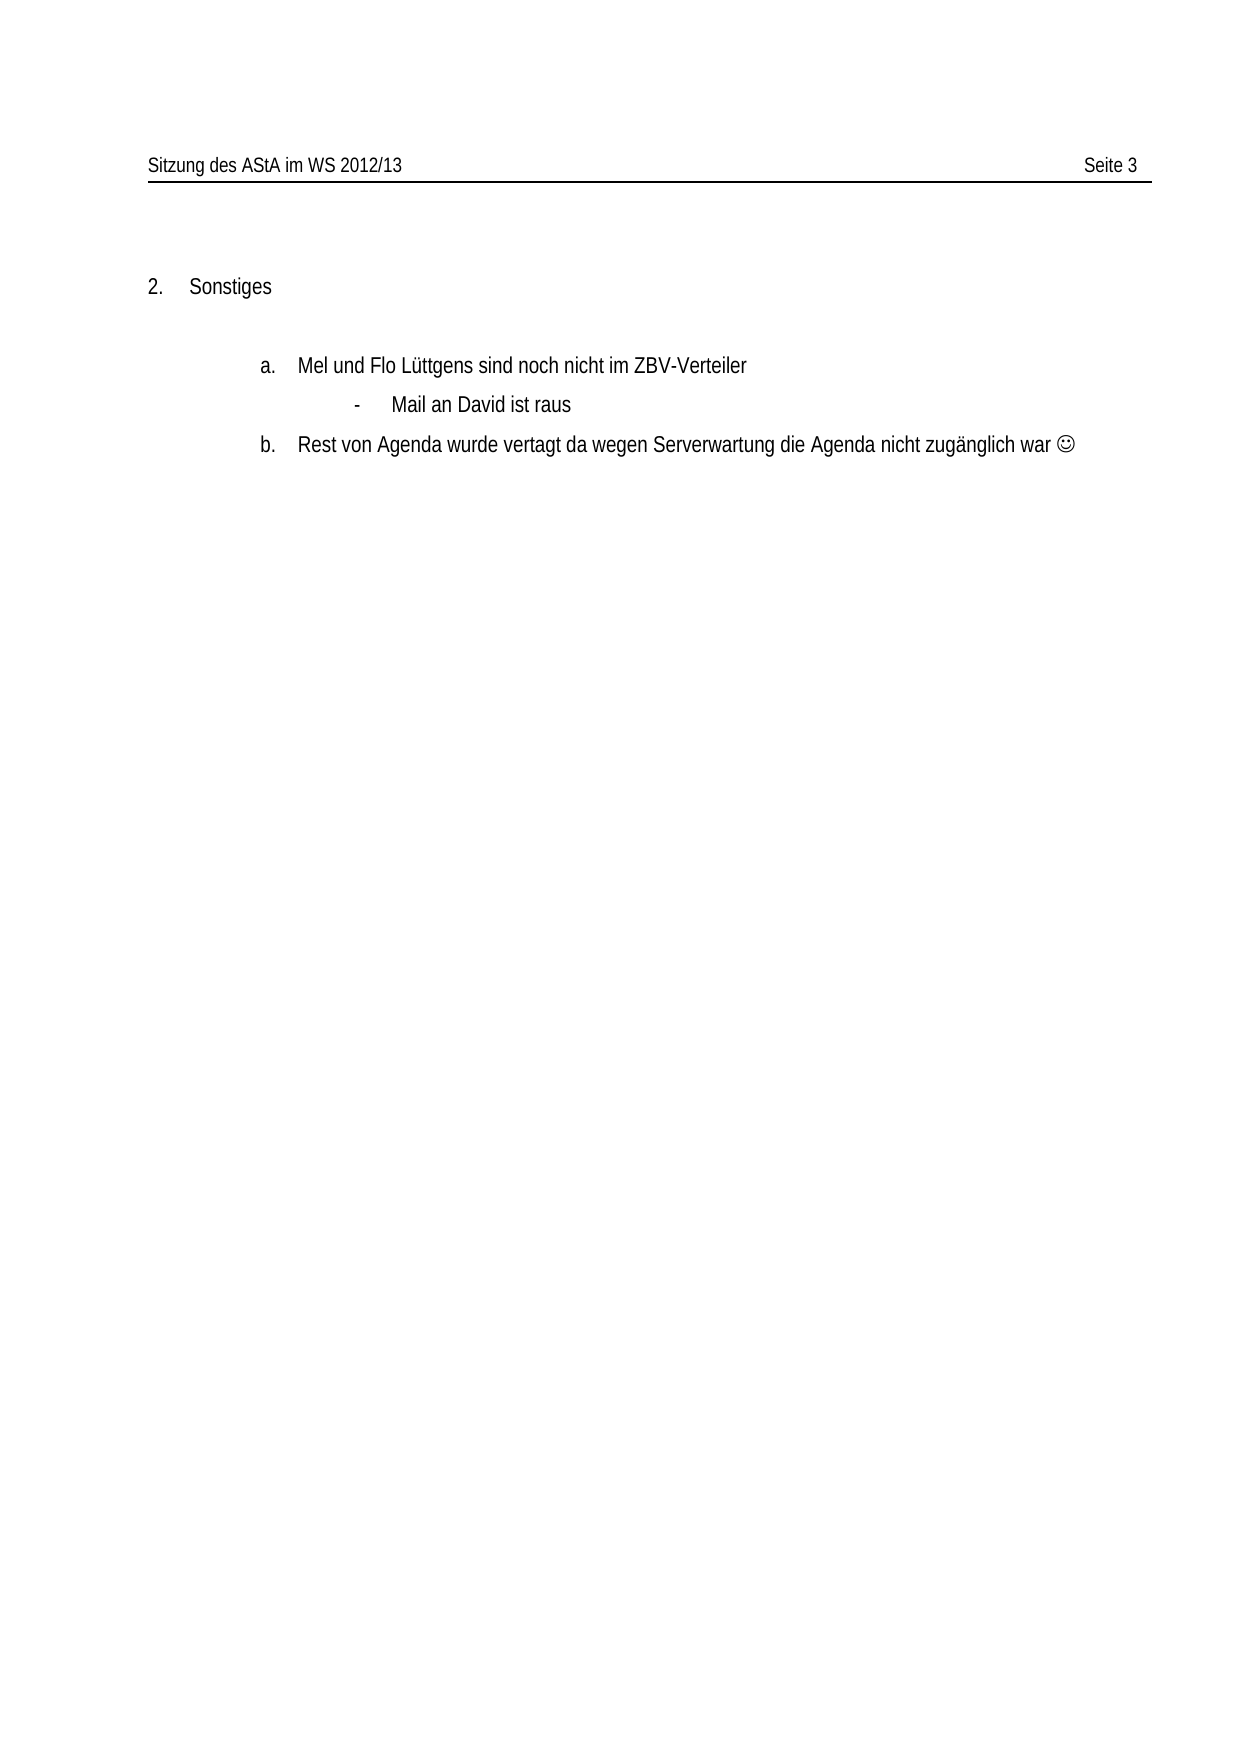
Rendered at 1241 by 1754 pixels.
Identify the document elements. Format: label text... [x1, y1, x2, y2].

list Mail an David ist raus [354, 391, 1122, 417]
list Rest von Agenda wurde vertagt da wegen Serverwartung die Agenda nicht zugänglich war [260, 431, 1122, 457]
list Mel und Flo Lüttgens sind noch nicht im ZBV-Verteiler [260, 352, 1122, 378]
list Sonstiges [148, 273, 1122, 299]
